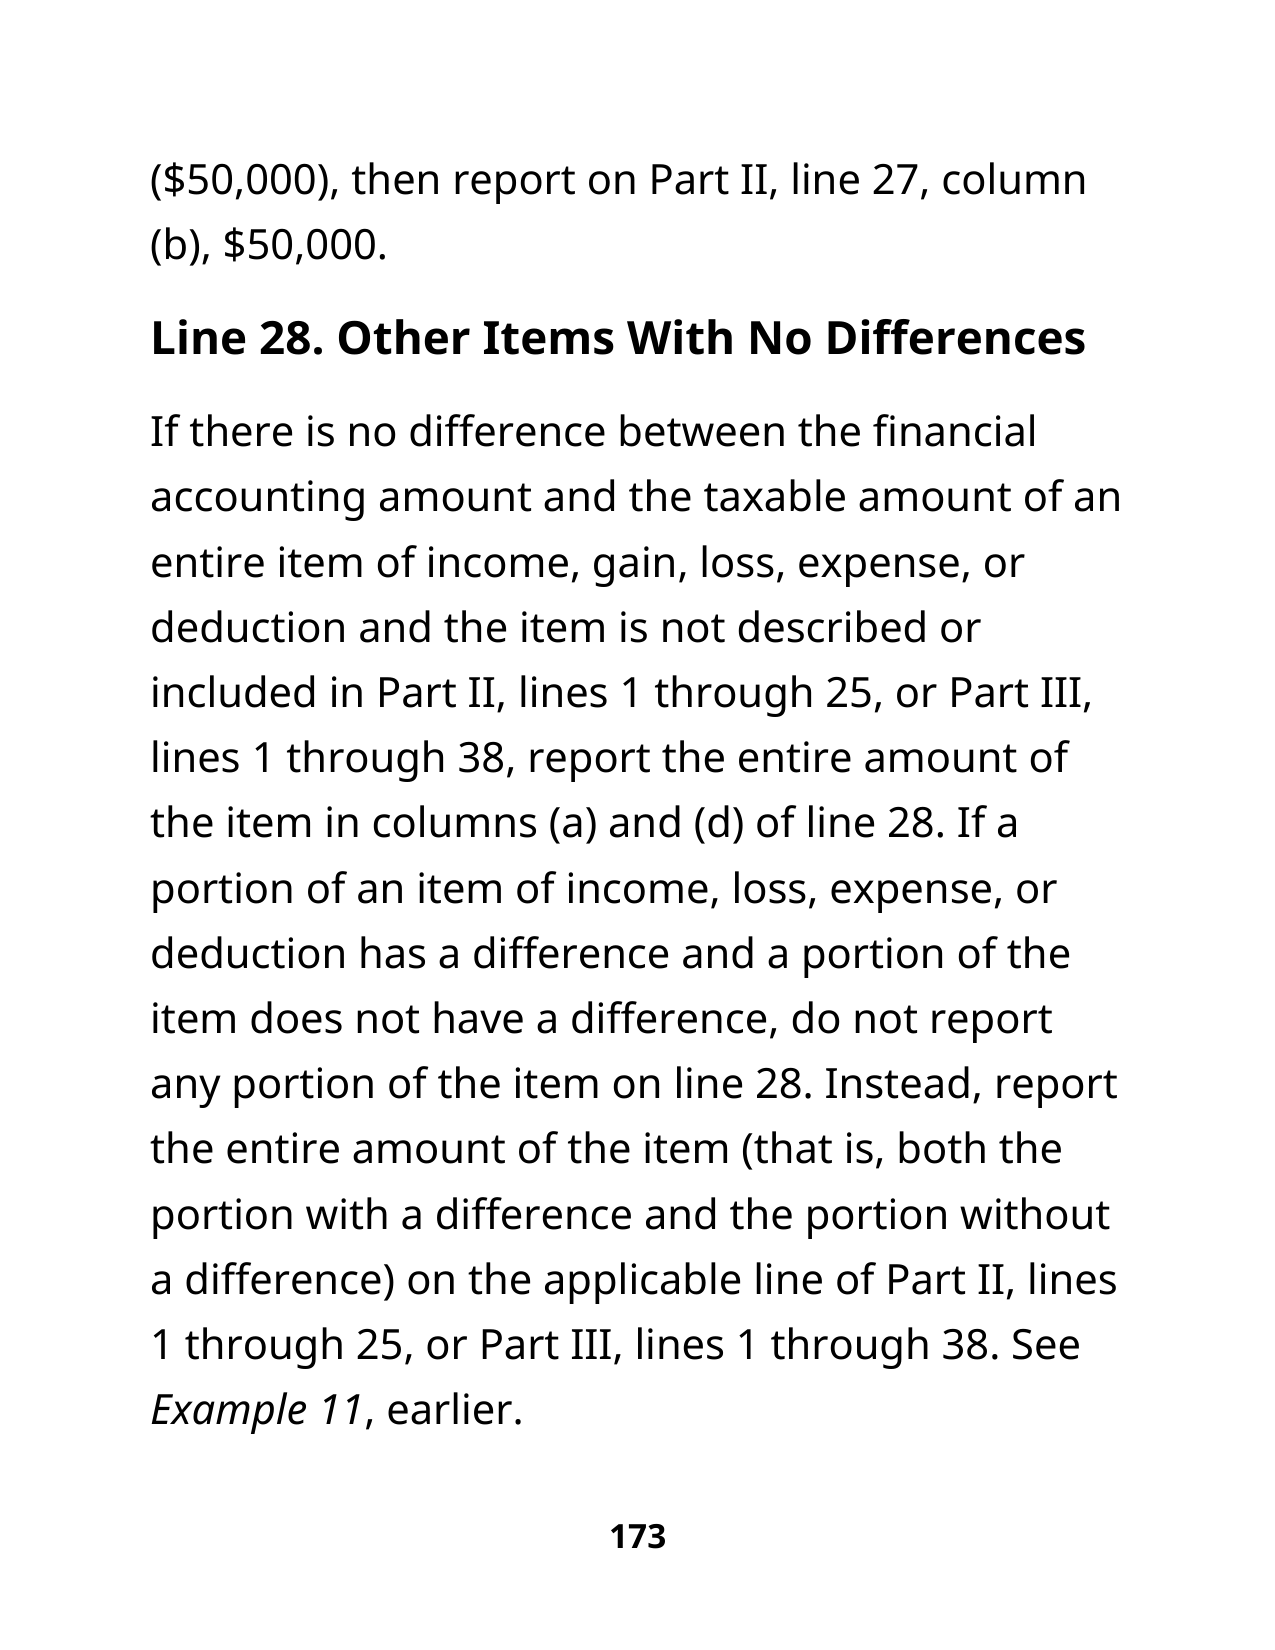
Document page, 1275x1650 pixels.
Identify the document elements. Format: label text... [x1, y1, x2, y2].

subtitle Line 28. Other Items With No Differences [150, 305, 1125, 368]
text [150, 150, 1125, 272]
text If there is no difference between the financial accounting amount and the taxable amount of an entire item of income, gain, loss, expense, or deduction and the item is not described or included in Part II, lines 1 through 25, or Part III, lines 1 through 38, report the entire amount of the item in columns (a) and (d) of line 28. If a portion of an item of income, loss, expense, or deduction has a difference and a portion of the item does not have a difference, do not report any portion of the item on line 28. Instead, report the entire amount of the item (that is, both the portion with a difference and the portion without a difference) on the applicable line of Part II, lines 1 through 25, or Part III, lines 1 through 38. See Example 11, earlier. [150, 402, 1125, 1437]
